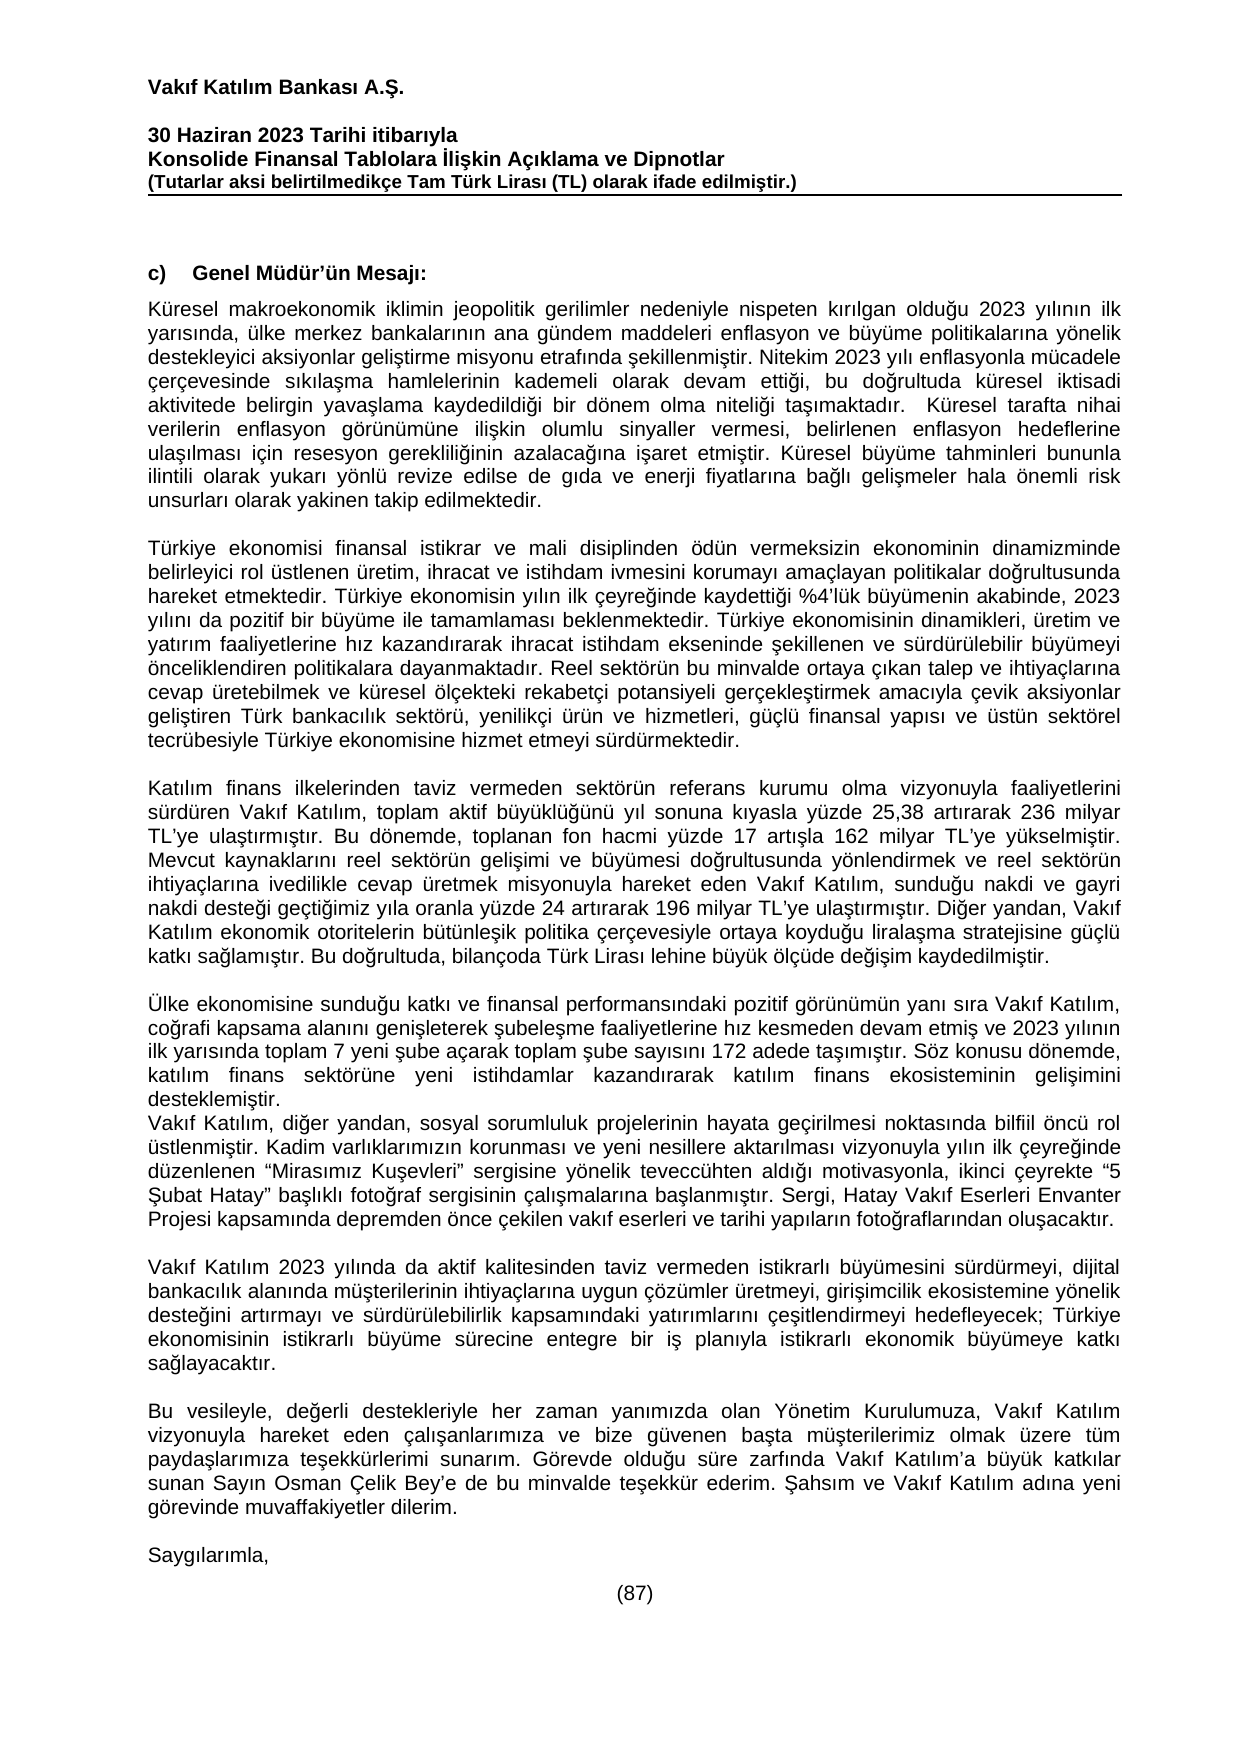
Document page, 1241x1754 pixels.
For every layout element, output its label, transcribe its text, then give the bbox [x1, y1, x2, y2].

text Türkiye ekonomisi finansal istikrar ve mali disiplinden ödün vermeksizin ekonominin dinamizminde belirleyici rol üstlenen üretim, ihracat ve istihdam ivmesini korumayı amaçlayan politikalar doğrultusunda hareket etmektedir. Türkiye ekonomisin yılın ilk çeyreğinde kaydettiği %4’lük büyümenin akabinde, 2023 yılını da pozitif bir büyüme ile tamamlaması beklenmektedir. Türkiye ekonomisinin dinamikleri, üretim ve yatırım faaliyetlerine hız kazandırarak ihracat istihdam ekseninde şekillenen ve sürdürülebilir büyümeyi önceliklendiren politikalara dayanmaktadır. Reel sektörün bu minvalde ortaya çıkan talep ve ihtiyaçlarına cevap üretebilmek ve küresel ölçekteki rekabetçi potansiyeli gerçekleştirmek amacıyla çevik aksiyonlar geliştiren Türk bankacılık sektörü, yenilikçi ürün ve hizmetleri, güçlü finansal yapısı ve üstün sektörel tecrübesiyle Türkiye ekonomisine hizmet etmeyi sürdürmektedir. [148, 536, 1122, 752]
text Vakıf Katılım 2023 yılında da aktif kalitesinden taviz vermeden istikrarlı büyümesini sürdürmeyi, dijital bankacılık alanında müşterilerinin ihtiyaçlarına uygun çözümler üretmeyi, girişimcilik ekosistemine yönelik desteğini artırmayı ve sürdürülebilirlik kapsamındaki yatırımlarını çeşitlendirmeyi hedefleyecek; Türkiye ekonomisinin istikrarlı büyüme sürecine entegre bir iş planıyla istikrarlı ekonomik büyümeye katkı sağlayacaktır. [148, 1255, 1122, 1375]
text Saygılarımla, [148, 1542, 1122, 1566]
text Vakıf Katılım, diğer yandan, sosyal sorumluluk projelerinin hayata geçirilmesi noktasında bilfiil öncü rol üstlenmiştir. Kadim varlıklarımızın korunması ve yeni nesillere aktarılması vizyonuyla yılın ilk çeyreğinde düzenlenen “Mirasımız Kuşevleri” sergisine yönelik teveccühten aldığı motivasyonla, ikinci çeyrekte “5 Şubat Hatay” başlıklı fotoğraf sergisinin çalışmalarına başlanmıştır. Sergi, Hatay Vakıf Eserleri Envanter Projesi kapsamında depremden önce çekilen vakıf eserleri ve tarihi yapıların fotoğraflarından oluşacaktır. [148, 1111, 1122, 1231]
list Genel Müdür’ün Mesajı: [148, 261, 1122, 285]
text Bu vesileyle, değerli destekleriyle her zaman yanımızda olan Yönetim Kurulumuza, Vakıf Katılım vizyonuyla hareket eden çalışanlarımıza ve bize güvenen başta müşterilerimiz olmak üzere tüm paydaşlarımıza teşekkürlerimi sunarım. Görevde olduğu süre zarfında Vakıf Katılım’a büyük katkılar sunan Sayın Osman Çelik Bey’e de bu minvalde teşekkür ederim. Şahsım ve Vakıf Katılım adına yeni görevinde muvaffakiyetler dilerim. [148, 1399, 1122, 1518]
text Küresel makroekonomik iklimin jeopolitik gerilimler nedeniyle nispeten kırılgan olduğu 2023 yılının ilk yarısında, ülke merkez bankalarının ana gündem maddeleri enflasyon ve büyüme politikalarına yönelik destekleyici aksiyonlar geliştirme misyonu etrafında şekillenmiştir. Nitekim 2023 yılı enflasyonla mücadele çerçevesinde sıkılaşma hamlelerinin kademeli olarak devam ettiği, bu doğrultuda küresel iktisadi aktivitede belirgin yavaşlama kaydedildiği bir dönem olma niteliği taşımaktadır. Küresel tarafta nihai verilerin enflasyon görünümüne ilişkin olumlu sinyaller vermesi, belirlenen enflasyon hedeflerine ulaşılması için resesyon gerekliliğinin azalacağına işaret etmiştir. Küresel büyüme tahminleri bununla ilintili olarak yukarı yönlü revize edilse de gıda ve enerji fiyatlarına bağlı gelişmeler hala önemli risk unsurları olarak yakinen takip edilmektedir. [148, 297, 1122, 512]
text Ülke ekonomisine sunduğu katkı ve finansal performansındaki pozitif görünümün yanı sıra Vakıf Katılım, coğrafi kapsama alanını genişleterek şubeleşme faaliyetlerine hız kesmeden devam etmiş ve 2023 yılının ilk yarısında toplam 7 yeni şube açarak toplam şube sayısını 172 adede taşımıştır. Söz konusu dönemde, katılım finans sektörüne yeni istihdamlar kazandırarak katılım finans ekosisteminin gelişimini desteklemiştir. [148, 991, 1122, 1111]
text Katılım finans ilkelerinden taviz vermeden sektörün referans kurumu olma vizyonuyla faaliyetlerini sürdüren Vakıf Katılım, toplam aktif büyüklüğünü yıl sonuna kıyasla yüzde 25,38 artırarak 236 milyar TL’ye ulaştırmıştır. Bu dönemde, toplanan fon hacmi yüzde 17 artışla 162 milyar TL’ye yükselmiştir. Mevcut kaynaklarını reel sektörün gelişimi ve büyümesi doğrultusunda yönlendirmek ve reel sektörün ihtiyaçlarına ivedilikle cevap üretmek misyonuyla hareket eden Vakıf Katılım, sunduğu nakdi ve gayri nakdi desteği geçtiğimiz yıla oranla yüzde 24 artırarak 196 milyar TL’ye ulaştırmıştır. Diğer yandan, Vakıf Katılım ekonomik otoritelerin bütünleşik politika çerçevesiyle ortaya koyduğu liralaşma stratejisine güçlü katkı sağlamıştır. Bu doğrultuda, bilançoda Türk Lirası lehine büyük ölçüde değişim kaydedilmiştir. [148, 776, 1122, 967]
